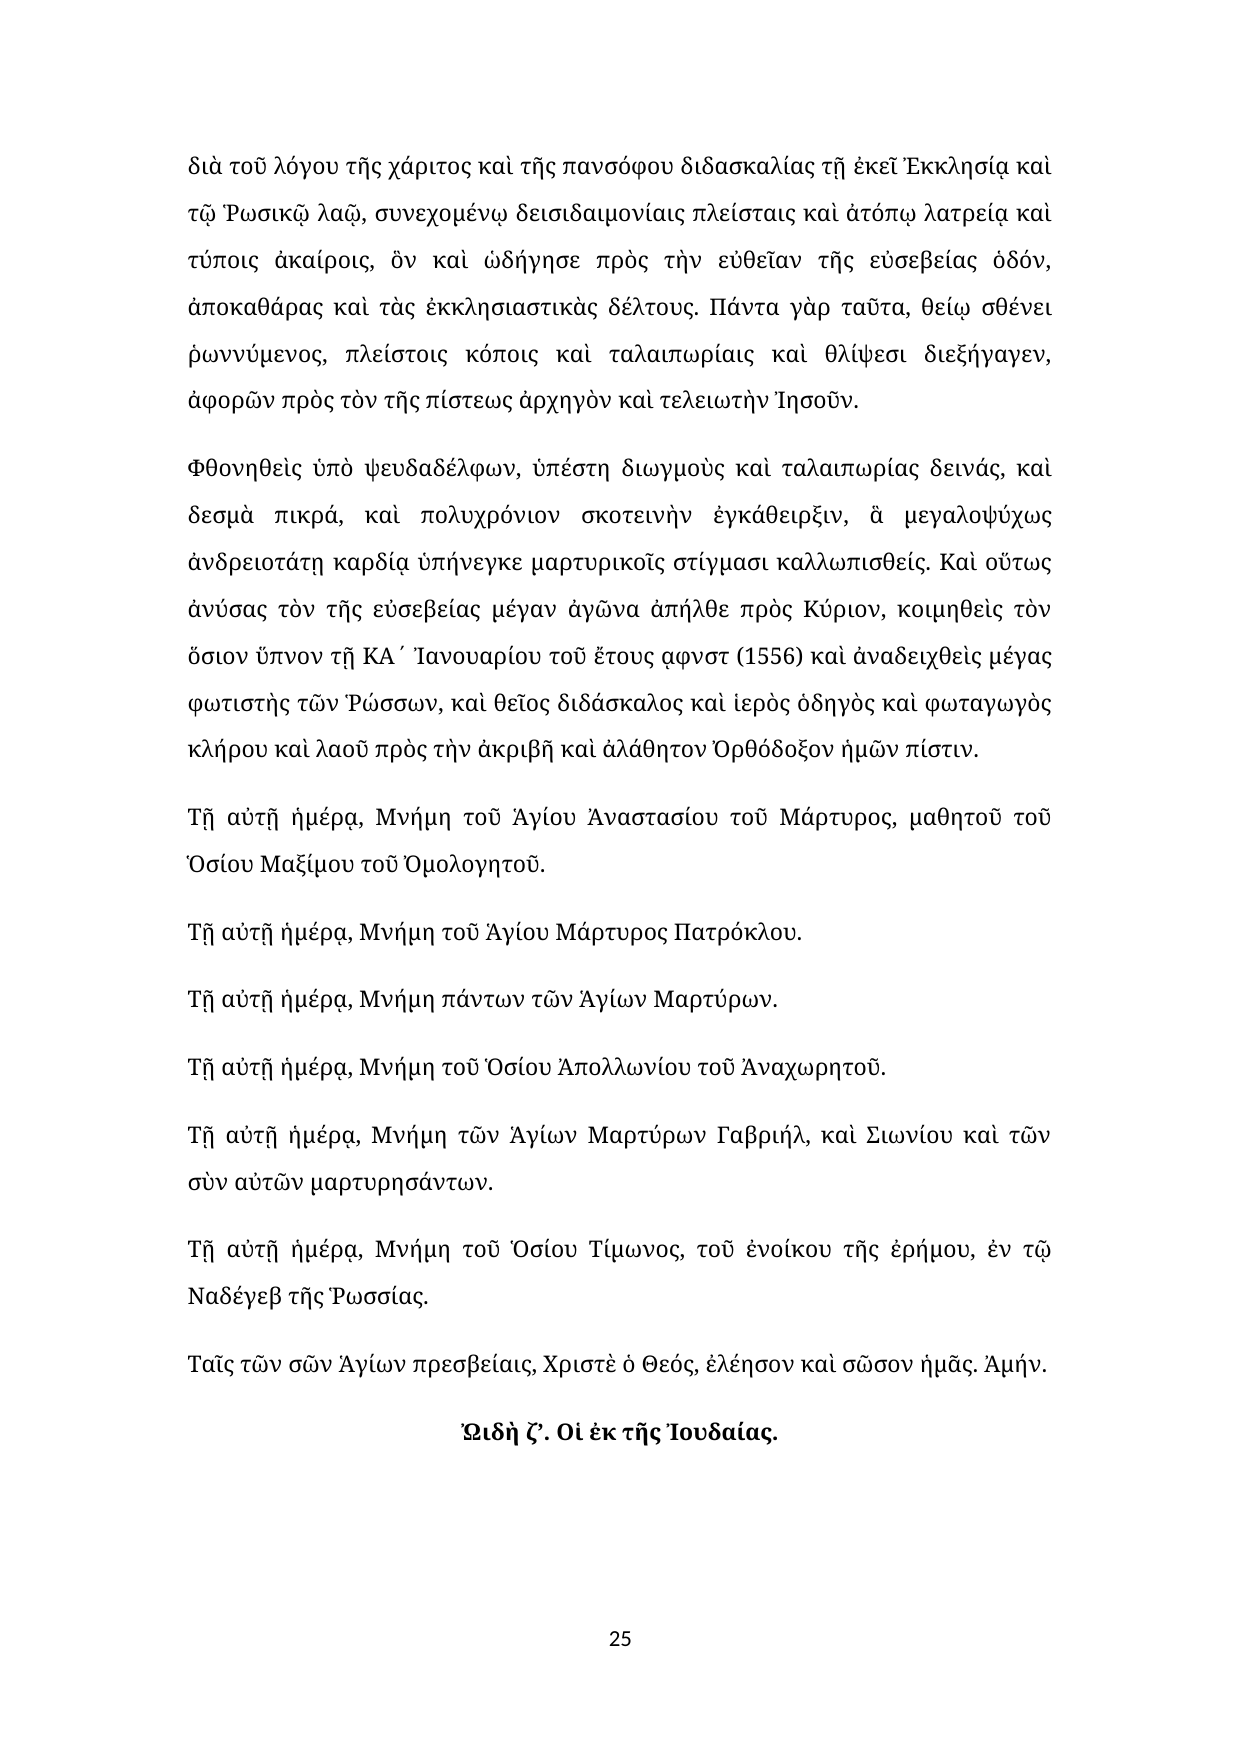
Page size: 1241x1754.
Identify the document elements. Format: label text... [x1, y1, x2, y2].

text Τῇ αὐτῇ ἡμέρᾳ, Μνήμη τοῦ Ἁγίου Ἀναστασίου τοῦ Μάρτυρος, μαθητοῦ τοῦ Ὁσίου Μαξίμου τοῦ Ὀμολογητοῦ. [187, 801, 1053, 879]
text Τῇ αὐτῇ ἡμέρᾳ, Μνήμη τῶν Ἁγίων Μαρτύρων Γαβριήλ, καὶ Σιωνίου καὶ τῶν σὺν αὐτῶν μαρτυρησάντων. [187, 1119, 1053, 1197]
text Τῇ αὐτῇ ἡμέρᾳ, Μνήμη πάντων τῶν Ἁγίων Μαρτύρων. [187, 983, 1053, 1014]
text Τῇ αὐτῇ ἡμέρᾳ, Μνήμη τοῦ Ἁγίου Μάρτυρος Πατρόκλου. [187, 916, 1053, 947]
text Τῇ αὐτῇ ἡμέρᾳ, Μνήμη τοῦ Ὁσίου Ἀπολλωνίου τοῦ Ἀναχωρητοῦ. [187, 1051, 1053, 1082]
text ᾨδὴ ζ’. Οἱ ἐκ τῆς Ἰουδαίας. [187, 1416, 1053, 1447]
text Τῇ αὐτῇ ἡμέρᾳ, Μνήμη τοῦ Ὁσίου Τίμωνος, τοῦ ἐνοίκου τῆς ἐρήμου, ἐν τῷ Ναδέγεβ τῆς Ῥωσσίας. [187, 1233, 1053, 1311]
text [187, 150, 1053, 416]
text Ταῖς τῶν σῶν Ἁγίων πρεσβείαις, Χριστὲ ὁ Θεός, ἐλέησον καὶ σῶσον ἡμᾶς. Ἀμήν. [187, 1348, 1053, 1379]
text Φθονηθεὶς ὑπὸ ψευδαδέλφων, ὑπέστη διωγμοὺς καὶ ταλαιπωρίας δεινάς, καὶ δεσμὰ πικρά, καὶ πολυχρόνιον σκοτεινὴν ἐγκάθειρξιν, ἃ μεγαλοψύχως ἀνδρειοτάτῃ καρδίᾳ ὑπήνεγκε μαρτυρικοῖς στίγμασι καλλωπισθείς. Καὶ οὕτως ἀνύσας τὸν τῆς εὐσεβείας μέγαν ἀγῶνα ἀπήλθε πρὸς Κύριον, κοιμηθεὶς τὸν ὅσιον ὕπνον τῇ ΚΑ΄ Ἰανουαρίου τοῦ ἔτους ᾳφνστ (1556) καὶ ἀναδειχθεὶς μέγας φωτιστὴς τῶν Ῥώσσων, καὶ θεῖος διδάσκαλος καὶ ἱερὸς ὁδηγὸς καὶ φωταγωγὸς κλήρου καὶ λαοῦ πρὸς τὴν ἀκριβῆ καὶ ἀλάθητον Ὀρθόδοξον ἡμῶν πίστιν. [187, 452, 1053, 764]
